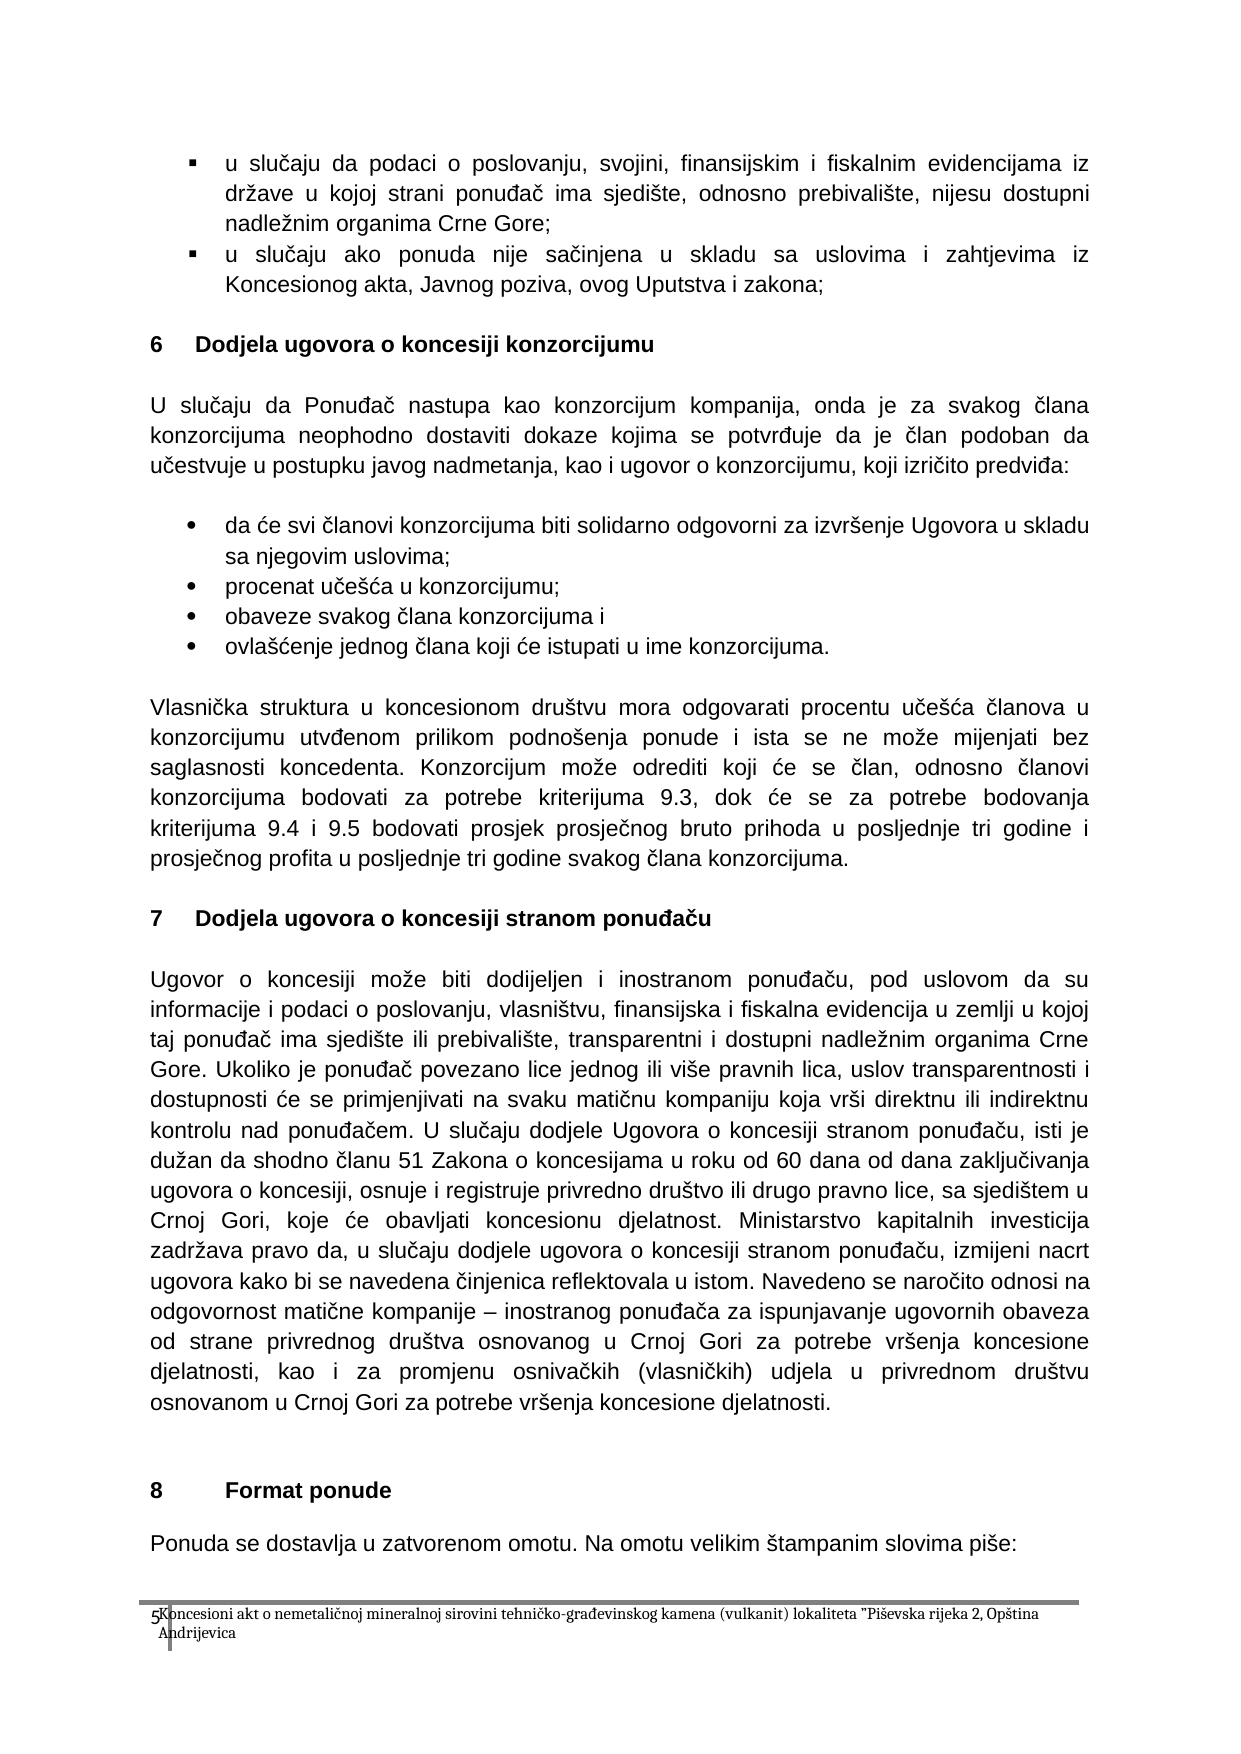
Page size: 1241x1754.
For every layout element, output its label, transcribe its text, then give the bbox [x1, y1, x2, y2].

subtitle Format ponude [150, 1477, 1090, 1503]
subtitle Dodjela ugovora o koncesiji stranom ponuđaču [150, 905, 1090, 932]
text U slučaju da Ponuđač nastupa kao konzorcijum kompanija, onda je za svakog člana konzorcijuma neophodno dostaviti dokaze kojima se potvrđuje da je član podoban da učestvuje u postupku javog nadmetanja, kao i ugovor o konzorcijumu, koji izričito predviđa: [150, 392, 1090, 478]
text Vlasnička struktura u koncesionom društvu mora odgovarati procentu učešća članova u konzorcijumu utvđenom prilikom podnošenja ponude i ista se ne može mijenjati bez saglasnosti koncedenta. Konzorcijum može odrediti koji će se član, odnosno članovi konzorcijuma bodovati za potrebe kriterijuma 9.3, dok će se za potrebe bodovanja kriterijuma 9.4 i 9.5 bodovati prosjek prosječnog bruto prihoda u posljednje tri godine i prosječnog profita u posljednje tri godine svakog člana konzorcijuma. [150, 694, 1090, 871]
list procenat učešća u konzorcijumu; [187, 573, 1090, 599]
text Ponuda se dostavlja u zatvorenom omotu. Na omotu velikim štampanim slovima piše: [150, 1530, 1090, 1556]
list ovlašćenje jednog člana koji će istupati u ime konzorcijuma. [187, 633, 1090, 660]
list da će svi članovi konzorcijuma biti solidarno odgovorni za izvršenje Ugovora u skladu sa njegovim uslovima; [187, 512, 1090, 569]
subtitle Dodjela ugovora o koncesiji konzorcijumu [150, 331, 1090, 358]
list obaveze svakog člana konzorcijuma i [187, 603, 1090, 629]
list u slučaju ako ponuda nije sačinjena u skladu sa uslovima i zahtjevima iz Koncesionog akta, Javnog poziva, ovog Uputstva i zakona; [187, 241, 1090, 297]
list u slučaju da podaci o poslovanju, svojini, finansijskim i fiskalnim evidencijama iz države u kojoj strani ponuđač ima sjedište, odnosno prebivalište, nijesu dostupni nadležnim organima Crne Gore; [187, 150, 1090, 237]
text Ugovor o koncesiji može biti dodijeljen i inostranom ponuđaču, pod uslovom da su informacije i podaci o poslovanju, vlasništvu, finansijska i fiskalna evidencija u zemlji u kojoj taj ponuđač ima sjedište ili prebivalište, transparentni i dostupni nadležnim organima Crne Gore. Ukoliko je ponuđač povezano lice jednog ili više pravnih lica, uslov transparentnosti i dostupnosti će se primjenjivati na svaku matičnu kompaniju koja vrši direktnu ili indirektnu kontrolu nad ponuđačem. U slučaju dodjele Ugovora o koncesiji stranom ponuđaču, isti je dužan da shodno članu 51 Zakona o koncesijama u roku od 60 dana od dana zaključivanja ugovora o koncesiji, osnuje i registruje privredno društvo ili drugo pravno lice, sa sjedištem u Crnoj Gori, koje će obavljati koncesionu djelatnost. Ministarstvo kapitalnih investicija zadržava pravo da, u slučaju dodjele ugovora o koncesiji stranom ponuđaču, izmijeni nacrt ugovora kako bi se navedena činjenica reflektovala u istom. Navedeno se naročito odnosi na odgovornost matične kompanije – inostranog ponuđača za ispunjavanje ugovornih obaveza od strane privrednog društva osnovanog u Crnoj Gori za potrebe vršenja koncesione djelatnosti, kao i za promjenu osnivačkih (vlasničkih) udjela u privrednom društvu osnovanom u Crnoj Gori za potrebe vršenja koncesione djelatnosti. [150, 966, 1090, 1415]
